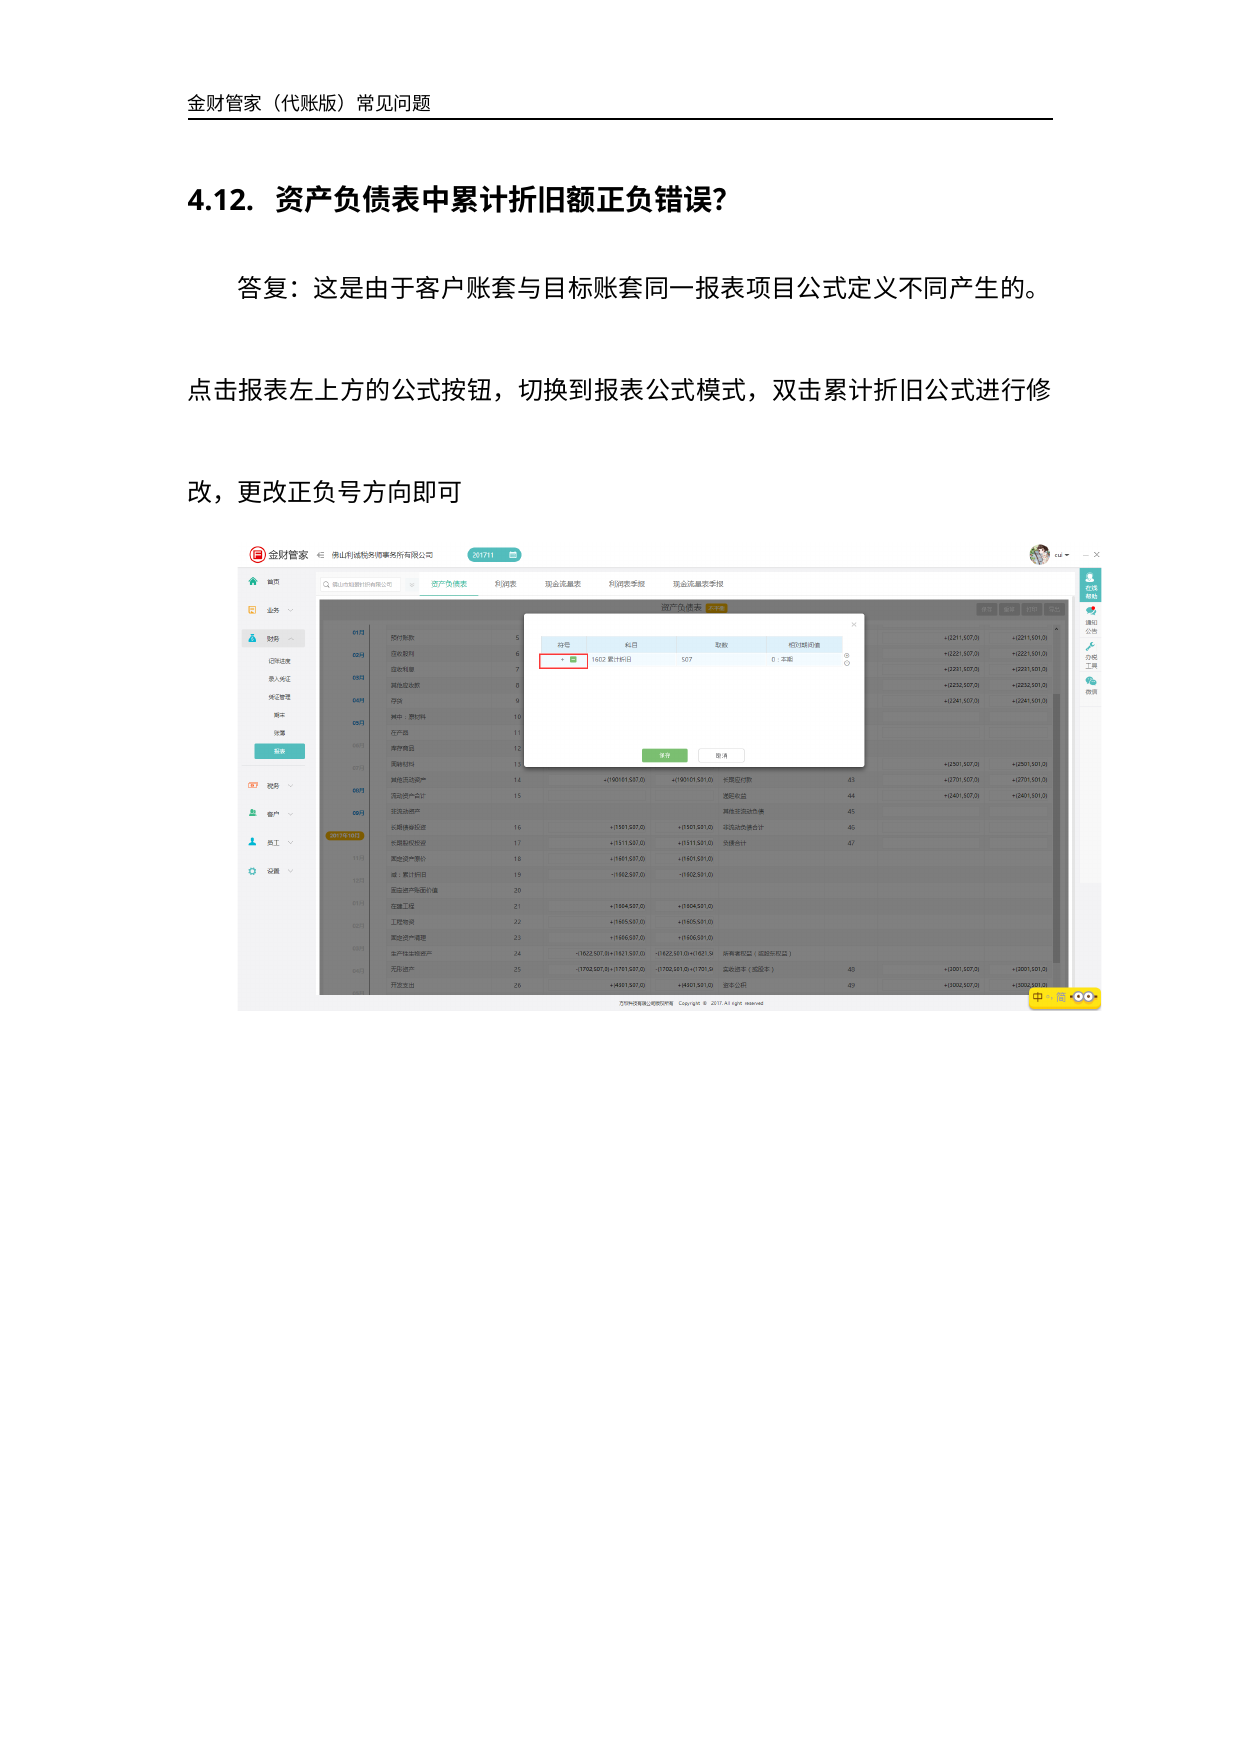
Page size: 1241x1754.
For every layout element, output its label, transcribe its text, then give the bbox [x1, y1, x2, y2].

subtitle 资产负债表中累计折旧额正负错误？ [187, 164, 1053, 232]
text 答复：这是由于客户账套与目标账套同一报表项目公式定义不同产生的。点击报表左上方的公式按钮，切换到报表公式模式，双击累计折旧公式进行修改，更改正负号方向即可 [187, 253, 1053, 524]
picture [237, 542, 1102, 1011]
